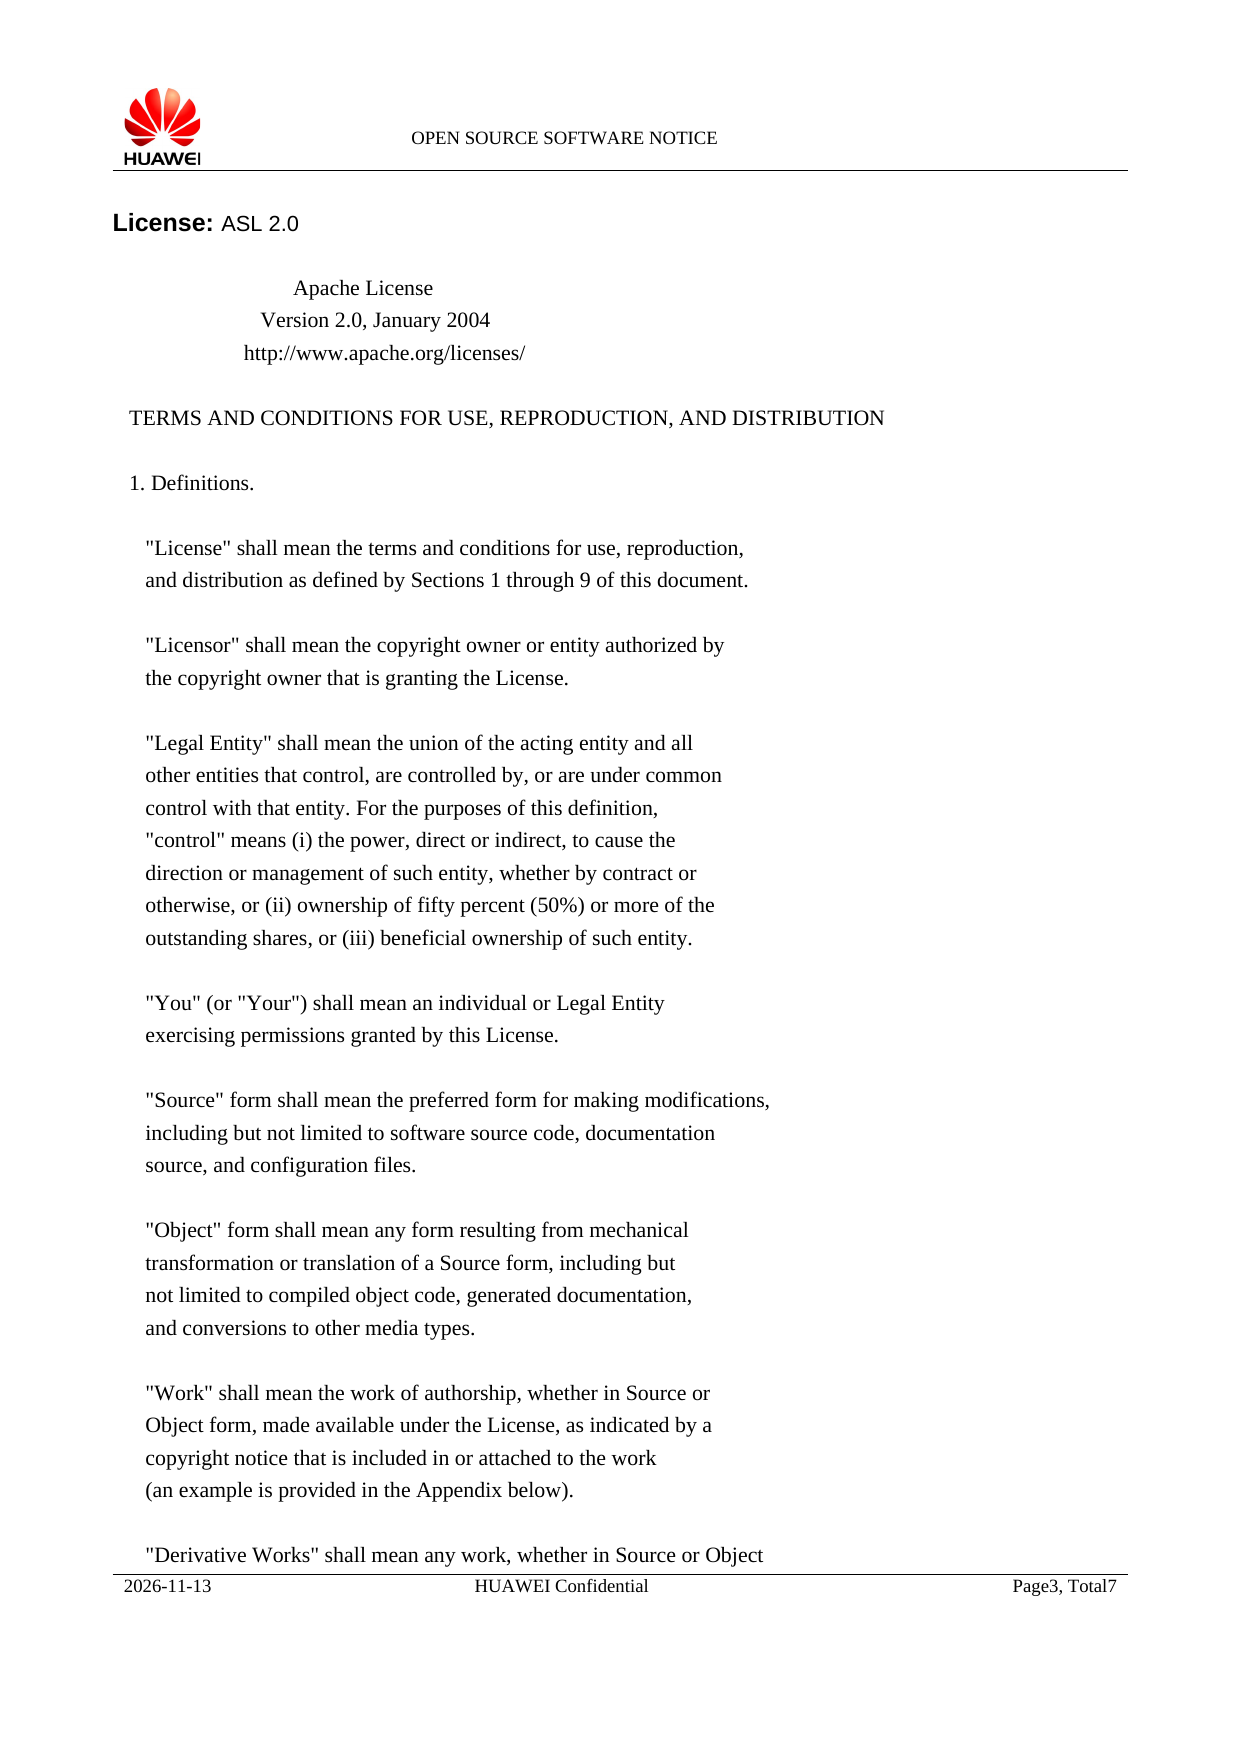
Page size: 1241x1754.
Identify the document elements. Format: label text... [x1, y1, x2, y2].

text License: ASL 2.0 [112, 206, 1128, 239]
picture [124, 88, 201, 165]
